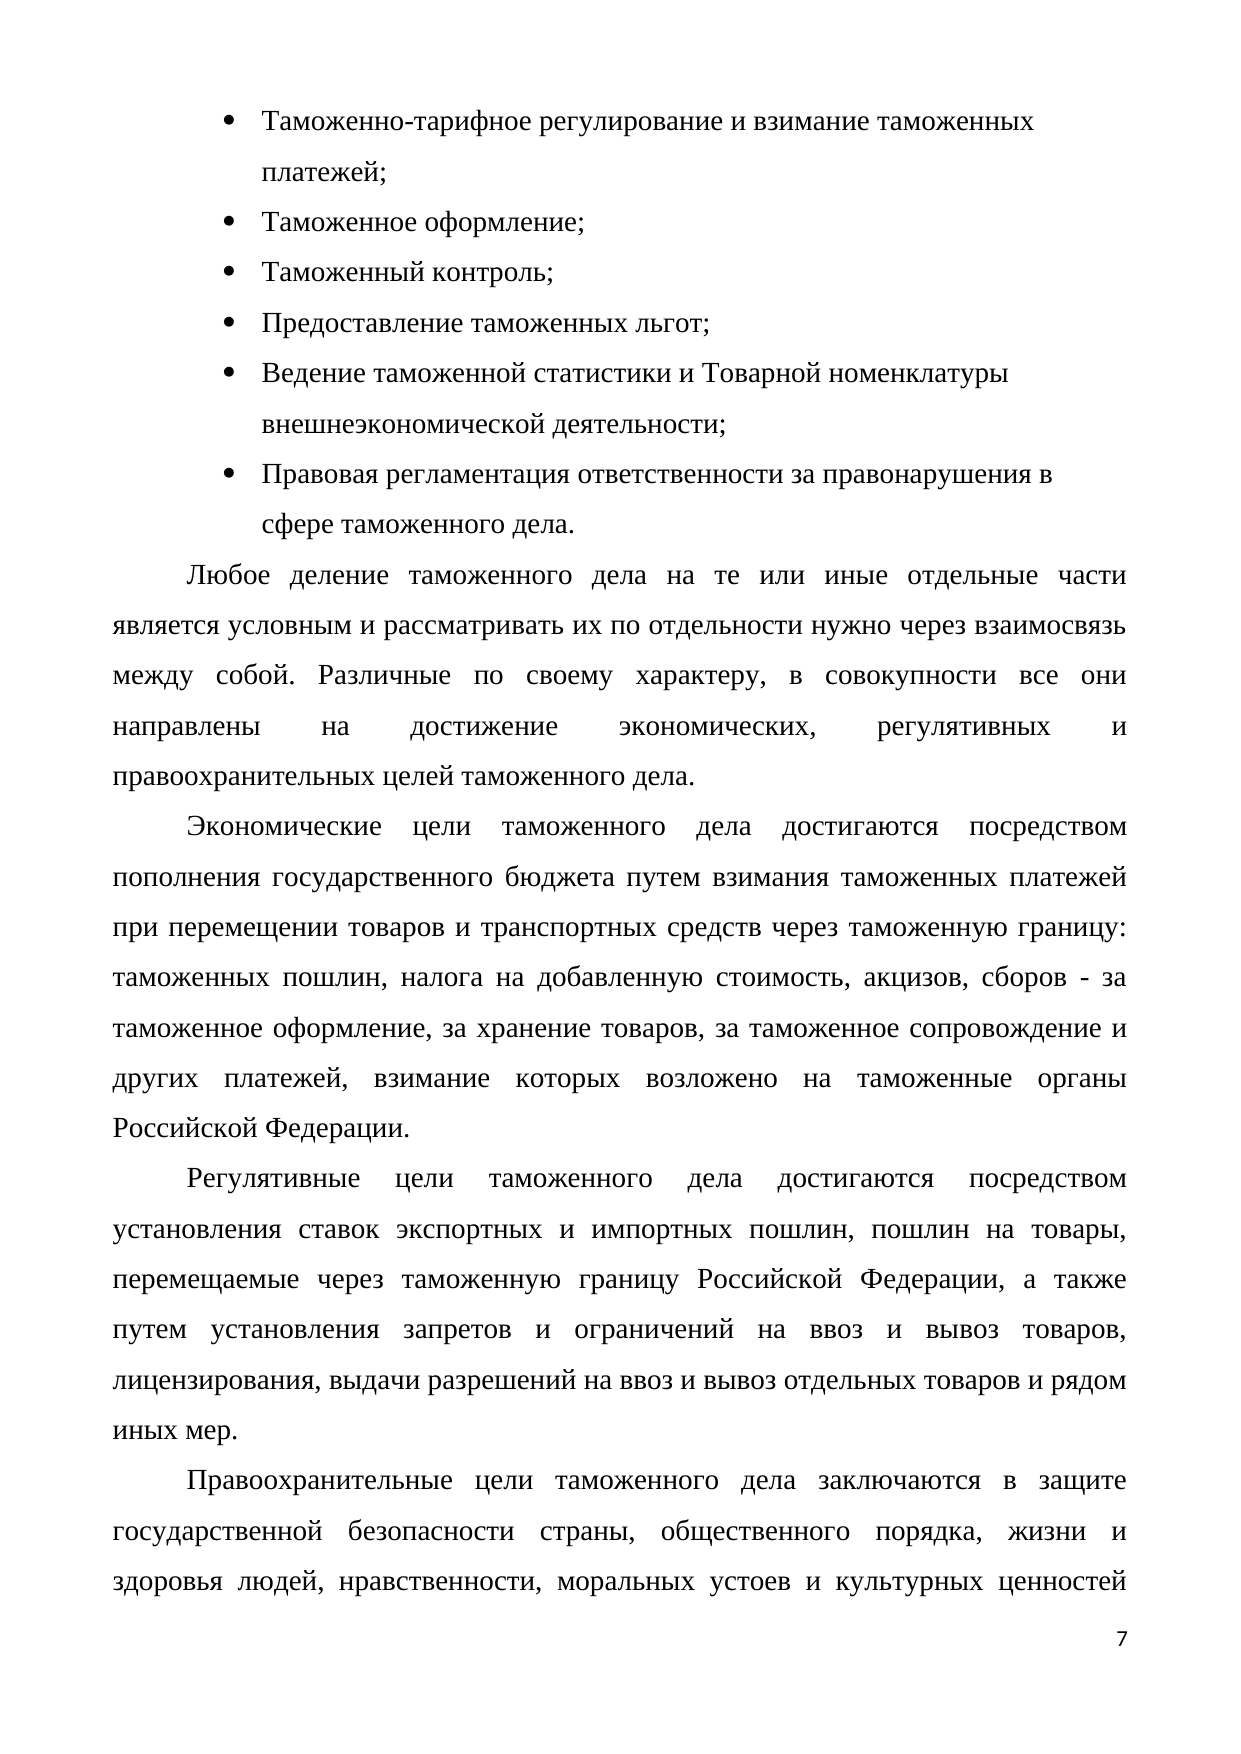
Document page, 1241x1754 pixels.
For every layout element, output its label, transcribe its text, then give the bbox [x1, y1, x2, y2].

list Таможенный контроль; [224, 254, 1128, 288]
list Предоставление таможенных льгот; [224, 305, 1128, 339]
text Регулятивные цели таможенного дела достигаются посредством установления ставок экспортных и импортных пошлин, пошлин на товары, перемещаемые через таможенную границу Российской Федерации, а также путем установления запретов и ограничений на ввоз и вывоз товаров, лицензирования, выдачи разрешений на ввоз и вывоз отдельных товаров и рядом иных мер. [112, 1161, 1128, 1446]
list Таможенно-тарифное регулирование и взимание таможенных платежей; [224, 103, 1128, 187]
list Ведение таможенной статистики и Товарной номенклатуры внешнеэкономической деятельности; [224, 355, 1128, 439]
text Экономические цели таможенного дела достигаются посредством пополнения государственного бюджета путем взимания таможенных платежей при перемещении товаров и транспортных средств через таможенную границу: таможенных пошлин, налога на добавленную стоимость, акцизов, сборов - за таможенное оформление, за хранение товаров, за таможенное сопровождение и других платежей, взимание которых возложено на таможенные органы Российской Федерации. [112, 808, 1128, 1144]
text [112, 1462, 1128, 1597]
list Правовая регламентация ответственности за правонарушения в сфере таможенного дела. [224, 456, 1128, 540]
list Таможенное оформление; [224, 204, 1128, 238]
text Любое деление таможенного дела на те или иные отдельные части является условным и рассматривать их по отдельности нужно через взаимосвязь между собой. Различные по своему характеру, в совокупности все они направлены на достижение экономических, регулятивных и правоохранительных целей таможенного дела. [112, 557, 1128, 792]
